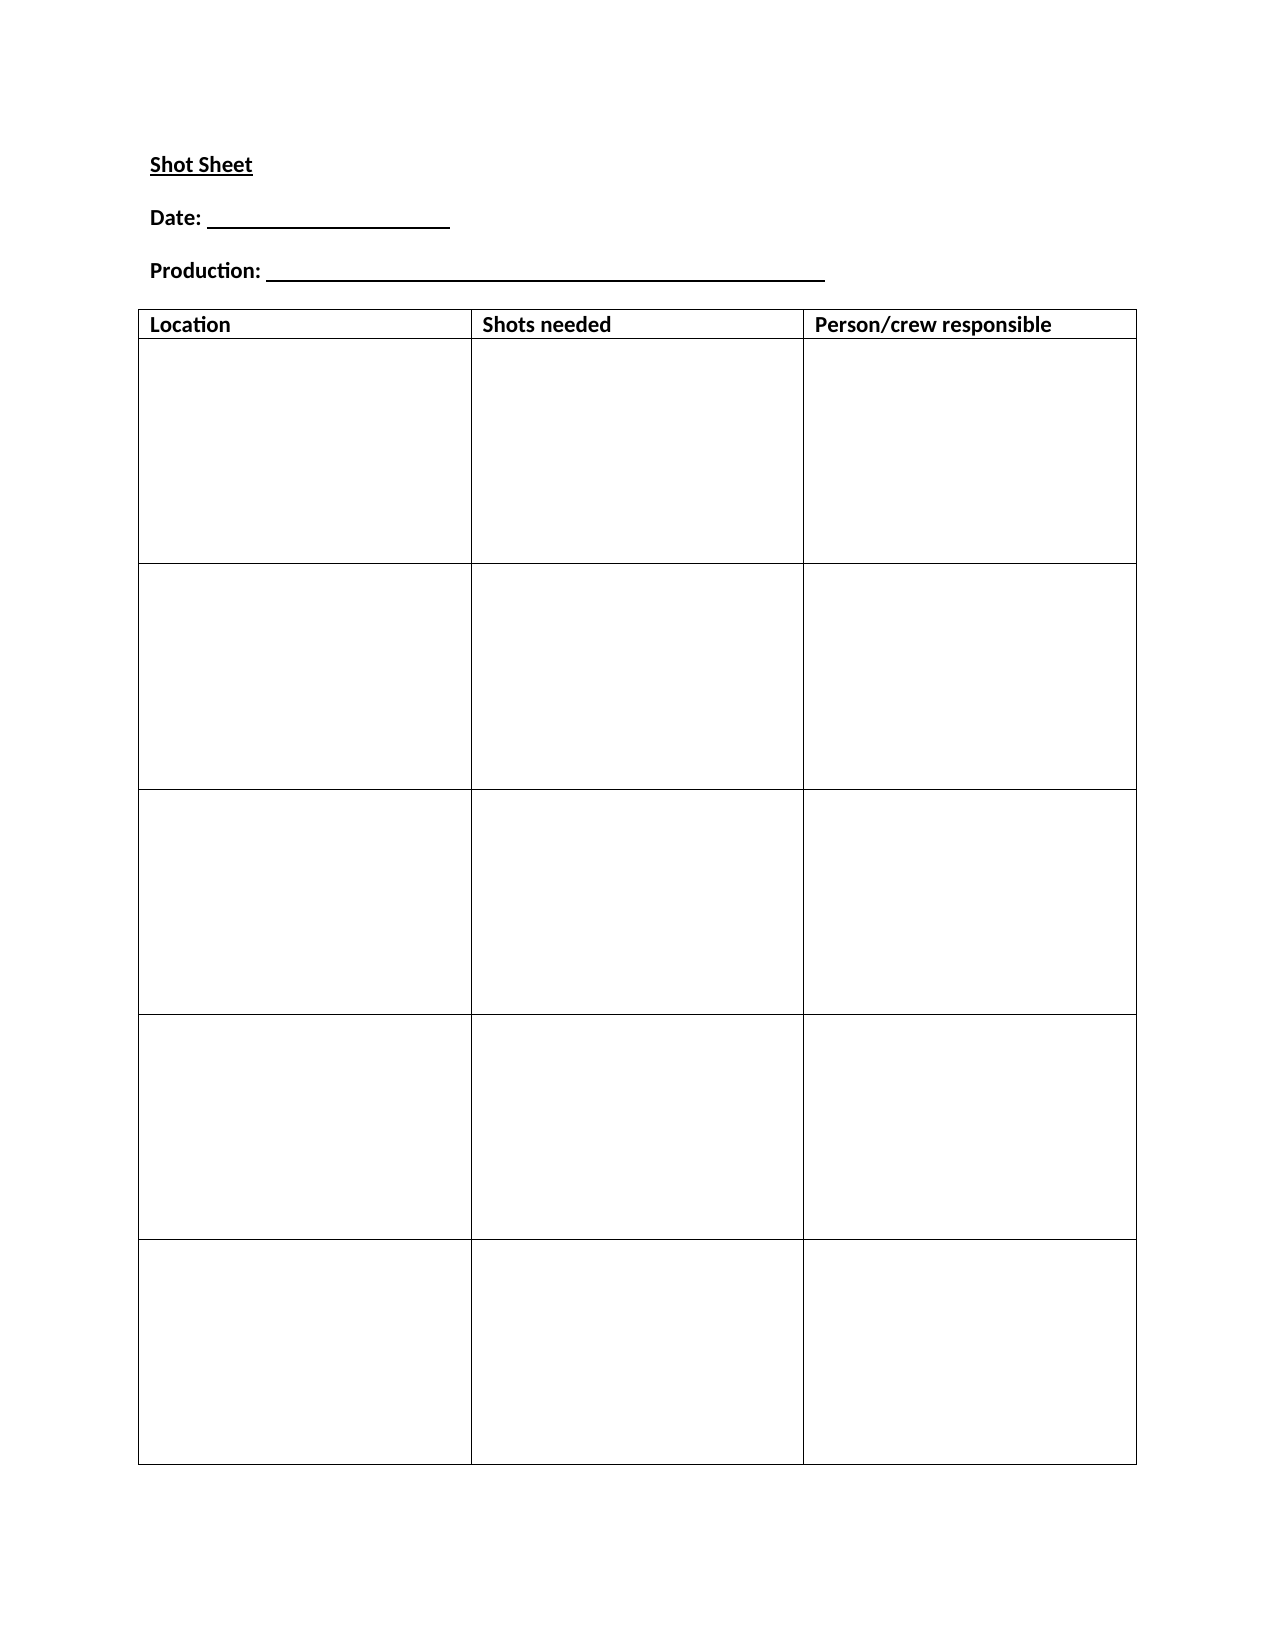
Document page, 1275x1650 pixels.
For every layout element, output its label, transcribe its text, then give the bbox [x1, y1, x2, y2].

table_header Shots needed [472, 310, 803, 338]
table_cell [139, 1015, 471, 1239]
table_header Person/crew responsible [804, 310, 1136, 338]
table_cell [139, 790, 471, 1014]
text Shot Sheet [150, 150, 1125, 178]
table_cell [804, 1240, 1136, 1464]
table_cell [804, 1015, 1136, 1239]
table_cell [139, 564, 471, 788]
table_cell [139, 1240, 471, 1464]
table_cell [804, 339, 1136, 563]
text Date: [150, 203, 1125, 231]
table_cell [472, 339, 803, 563]
table_cell [472, 564, 803, 788]
table_cell [804, 790, 1136, 1014]
text Production: [150, 256, 1125, 284]
table_cell [472, 790, 803, 1014]
table_cell [139, 339, 471, 563]
table_cell [472, 1240, 803, 1464]
table_cell [472, 1015, 803, 1239]
table_cell [804, 564, 1136, 788]
table_header Location [139, 310, 471, 338]
